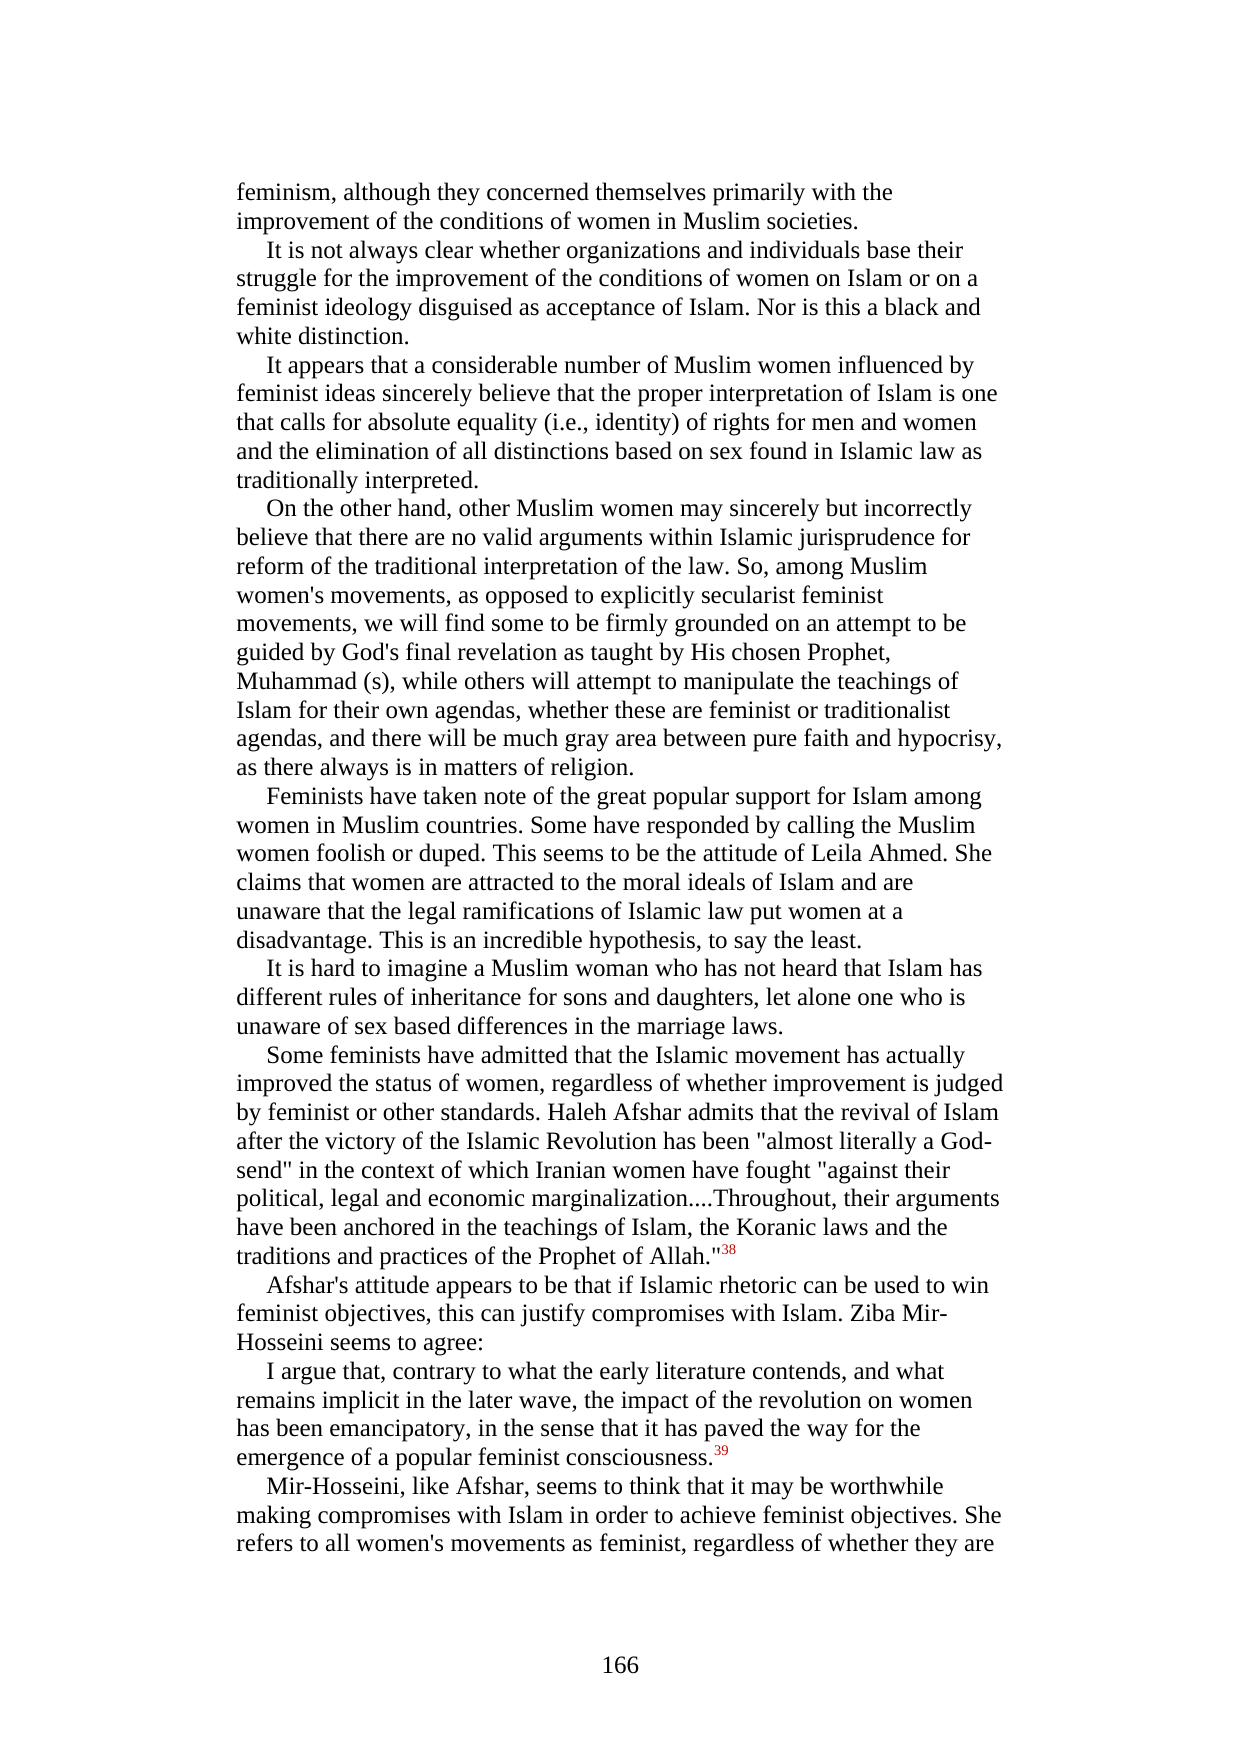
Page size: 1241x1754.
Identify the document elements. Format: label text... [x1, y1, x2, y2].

text I argue that, contrary to what the early literature contends, and what remains implicit in the later wave, the impact of the revolution on women has been emancipatory, in the sense that it has paved the way for the emergence of a popular feminist consciousness.39 [236, 1356, 1004, 1471]
text Afshar's attitude appears to be that if Islamic rhetoric can be used to win feminist objectives, this can justify compromises with Islam. Ziba Mir-Hosseini seems to agree: [236, 1270, 1004, 1356]
text It is hard to imagine a Muslim woman who has not heard that Islam has different rules of inheritance for sons and daughters, let alone one who is unaware of sex based differences in the marriage laws. [236, 953, 1004, 1040]
text It is not always clear whether organizations and individuals base their struggle for the improvement of the conditions of women on Islam or on a feminist ideology disguised as acceptance of Islam. Nor is this a black and white distinction. [236, 235, 1004, 350]
text It appears that a considerable number of Muslim women influenced by feminist ideas sincerely believe that the proper interpretation of Islam is one that calls for absolute equality (i.e., identity) of rights for men and women and the elimination of all distinctions based on sex found in Islamic law as traditionally interpreted. [236, 350, 1004, 493]
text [236, 177, 1004, 235]
text On the other hand, other Muslim women may sincerely but incorrectly believe that there are no valid arguments within Islamic jurisprudence for reform of the traditional interpretation of the law. So, among Muslim women's movements, as opposed to explicitly secularist feminist movements, we will find some to be firmly grounded on an attempt to be guided by God's final revelation as taught by His chosen Prophet, Muhammad (s), while others will attempt to manipulate the teachings of Islam for their own agendas, whether these are feminist or traditionalist agendas, and there will be much gray area between pure faith and hypocrisy, as there always is in matters of religion. [236, 493, 1004, 781]
text Feminists have taken note of the great popular support for Islam among women in Muslim countries. Some have responded by calling the Muslim women foolish or duped. This seems to be the attitude of Leila Ahmed. She claims that women are attracted to the moral ideals of Islam and are unaware that the legal ramifications of Islamic law put women at a disadvantage. This is an incredible hypothesis, to say the least. [236, 781, 1004, 953]
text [236, 1471, 1004, 1557]
text Some feminists have admitted that the Islamic movement has actually improved the status of women, regardless of whether improvement is judged by feminist or other standards. Haleh Afshar admits that the revival of Islam after the victory of the Islamic Revolution has been "almost literally a God­send" in the context of which Iranian women have fought "against their political, legal and economic marginalization....Throughout, their arguments have been anchored in the teachings of Islam, the Koranic laws and the traditions and practices of the Prophet of Allah."38 [236, 1040, 1004, 1270]
